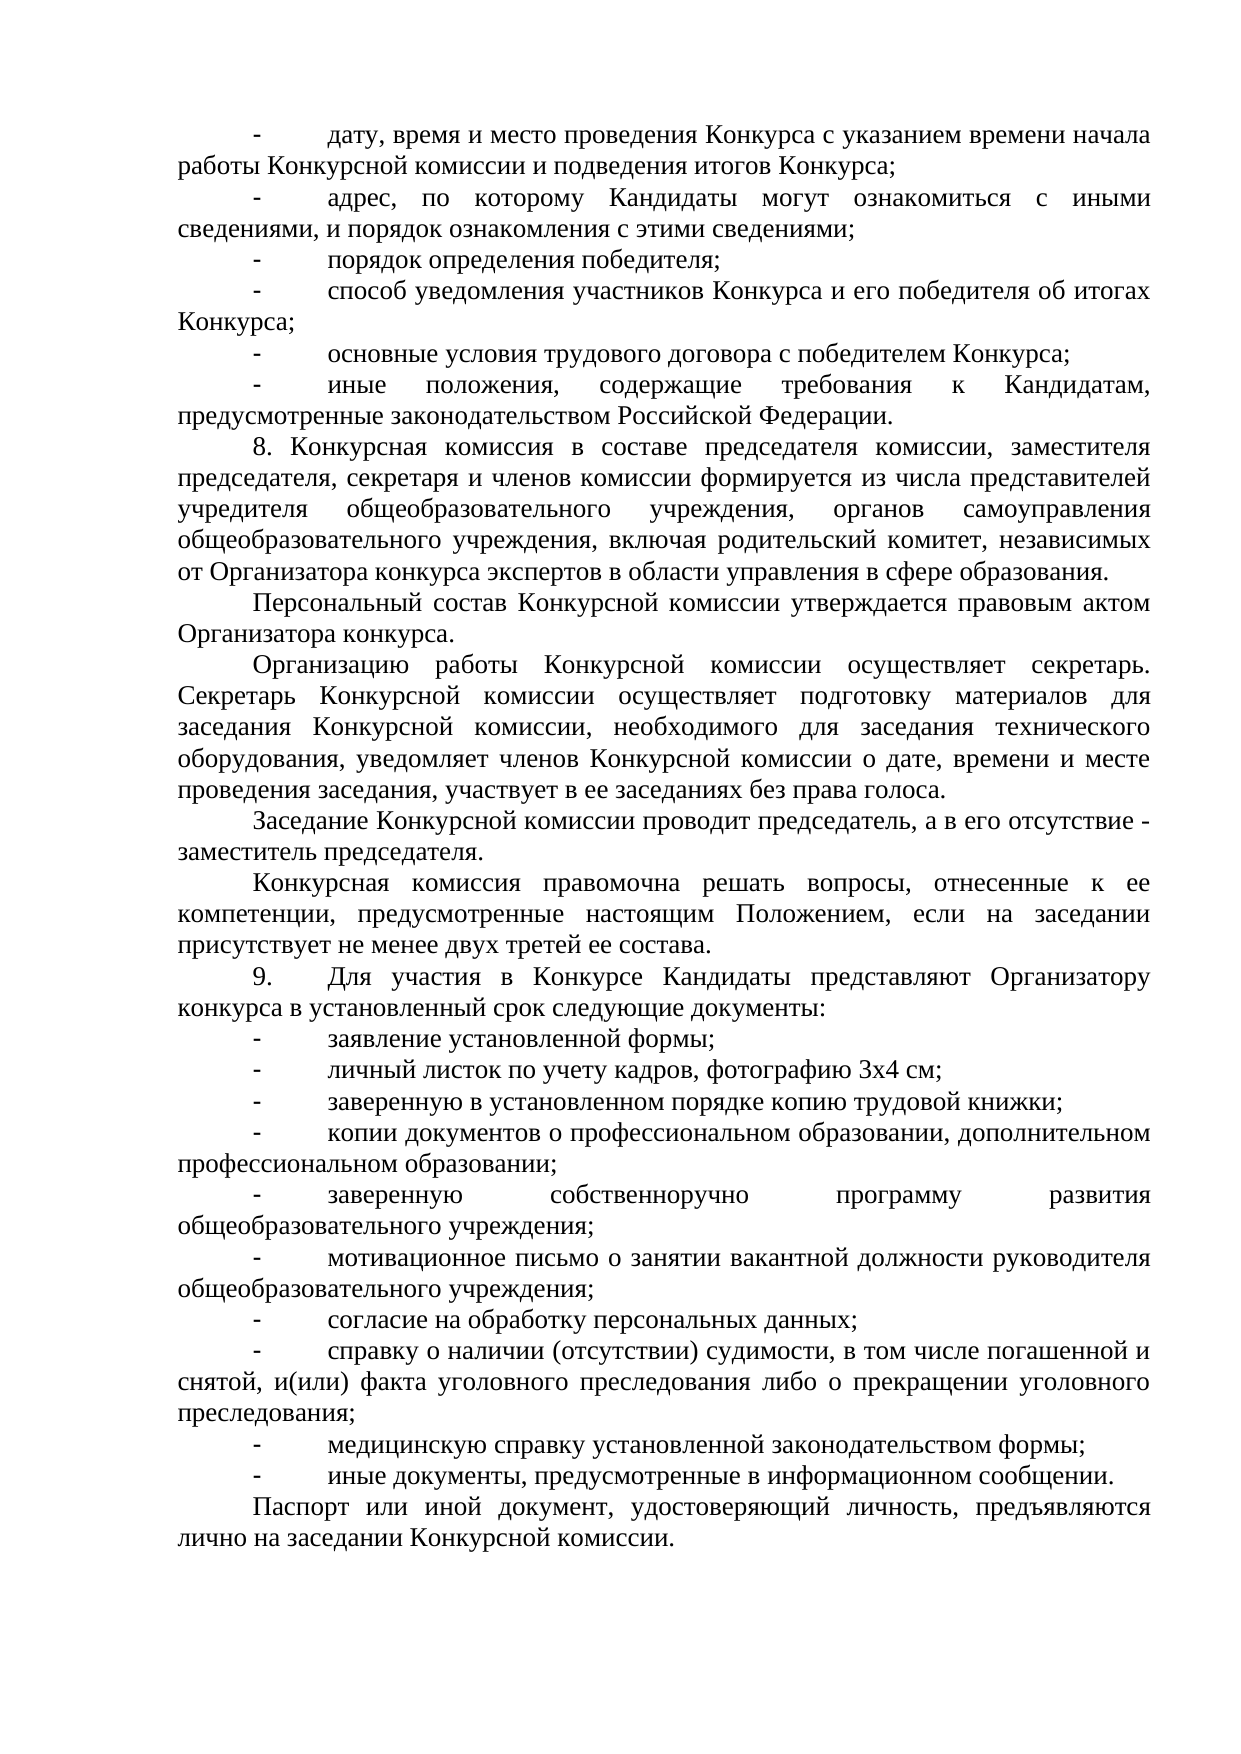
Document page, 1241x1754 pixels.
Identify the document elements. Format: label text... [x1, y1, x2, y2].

list копии документов о профессиональном образовании, дополнительном профессиональном образовании; [177, 1116, 1152, 1178]
text Паспорт или иной документ, удостоверяющий личность, предъявляются лично на заседании Конкурсной комиссии. [177, 1490, 1152, 1552]
list иные положения, содержащие требования к Кандидатам, предусмотренные законодательством Российской Федерации. [177, 368, 1152, 430]
text 9. Для участия в Конкурсе Кандидаты представляют Организатору конкурса в установленный срок следующие документы: [177, 960, 1152, 1022]
list согласие на обработку персональных данных; [177, 1303, 1152, 1334]
list мотивационное письмо о занятии вакантной должности руководителя общеобразовательного учреждения; [177, 1241, 1152, 1303]
text Конкурсная комиссия правомочна решать вопросы, отнесенные к ее компетенции, предусмотренные настоящим Положением, если на заседании присутствует не менее двух третей ее состава. [177, 866, 1152, 960]
list заверенную в установленном порядке копию трудовой книжки; [177, 1084, 1152, 1116]
list личный листок по учету кадров, фотографию 3x4 см; [177, 1053, 1152, 1084]
list дату, время и место проведения Конкурса с указанием времени начала работы Конкурсной комиссии и подведения итогов Конкурса; [177, 118, 1152, 181]
list заверенную собственноручно программу развития общеобразовательного учреждения; [177, 1178, 1152, 1241]
text Персональный состав Конкурсной комиссии утверждается правовым актом Организатора конкурса. [177, 586, 1152, 648]
list порядок определения победителя; [177, 243, 1152, 274]
list справку о наличии (отсутствии) судимости, в том числе погашенной и снятой, и(или) факта уголовного преследования либо о прекращении уголовного преследования; [177, 1334, 1152, 1428]
list основные условия трудового договора с победителем Конкурса; [177, 337, 1152, 368]
text Заседание Конкурсной комиссии проводит председатель, а в его отсутствие - заместитель председателя. [177, 804, 1152, 866]
text Организацию работы Конкурсной комиссии осуществляет секретарь. Секретарь Конкурсной комиссии осуществляет подготовку материалов для заседания Конкурсной комиссии, необходимого для заседания технического оборудования, уведомляет членов Конкурсной комиссии о дате, времени и месте проведения заседания, участвует в ее заседаниях без права голоса. [177, 648, 1152, 804]
list способ уведомления участников Конкурса и его победителя об итогах Конкурса; [177, 274, 1152, 337]
text 8. Конкурсная комиссия в составе председателя комиссии, заместителя председателя, секретаря и членов комиссии формируется из числа представителей учредителя общеобразовательного учреждения, органов самоуправления общеобразовательного учреждения, включая родительский комитет, независимых от Организатора конкурса экспертов в области управления в сфере образования. [177, 430, 1152, 586]
list иные документы, предусмотренные в информационном сообщении. [177, 1459, 1152, 1490]
list заявление установленной формы; [177, 1022, 1152, 1053]
list адрес, по которому Кандидаты могут ознакомиться с иными сведениями, и порядок ознакомления с этими сведениями; [177, 181, 1152, 243]
list медицинскую справку установленной законодательством формы; [177, 1428, 1152, 1459]
